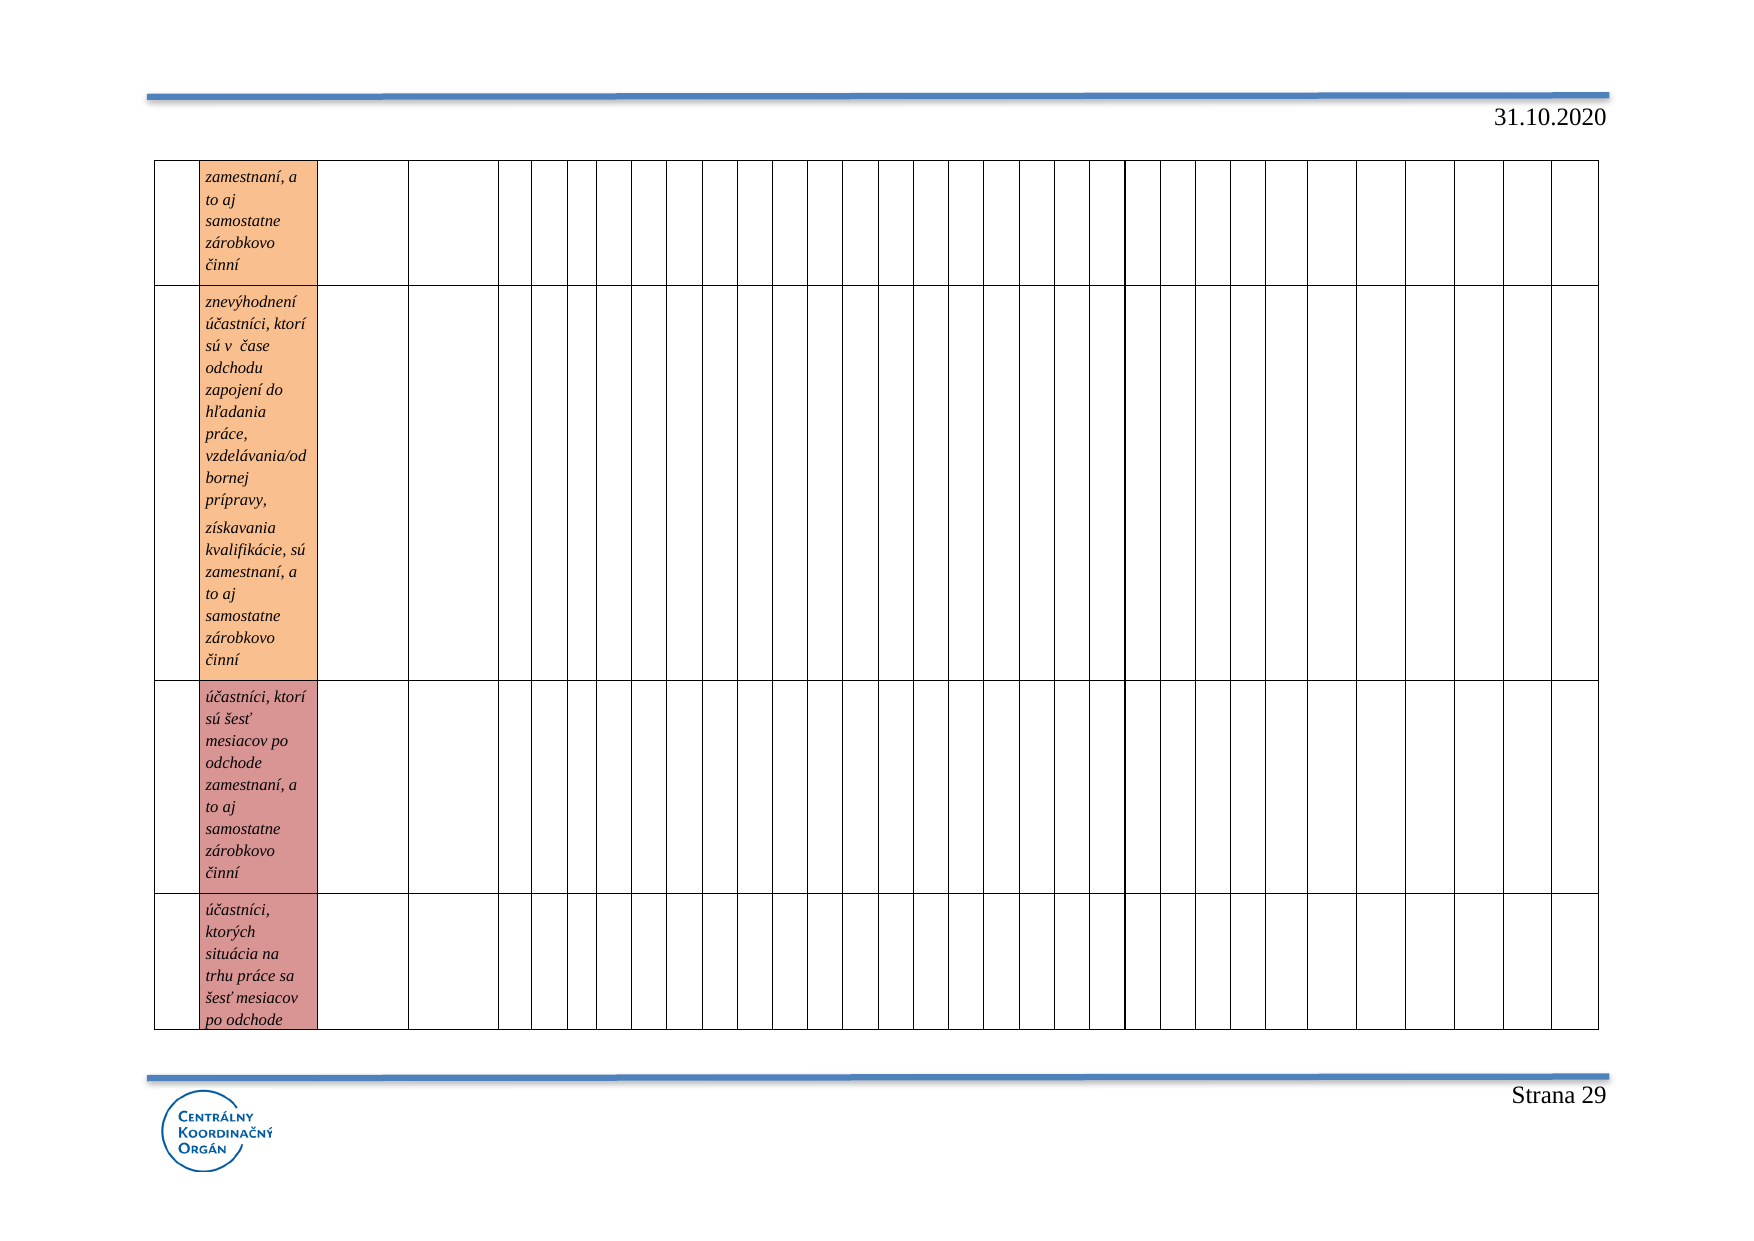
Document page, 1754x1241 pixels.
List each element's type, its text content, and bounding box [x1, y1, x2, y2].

table_cell znevýhodnení účastníci, ktorí sú v čase odchodu zapojení do hľadania práce, vzdelávania/odbornej prípravy, získavania kvalifikácie, sú zamestnaní, a to aj samostatne zárobkovo činní [200, 286, 317, 680]
table_cell [409, 681, 498, 893]
table_cell [1552, 286, 1598, 680]
table_cell [949, 681, 983, 893]
table_cell [499, 894, 531, 1029]
table_cell [1196, 161, 1230, 285]
table_cell [1090, 161, 1124, 285]
table_cell [949, 286, 983, 680]
table_cell [532, 894, 567, 1029]
table_cell [1504, 286, 1551, 680]
table_cell [1055, 681, 1089, 893]
table_cell [632, 161, 666, 285]
table_cell [703, 681, 737, 893]
table_cell [499, 681, 531, 893]
table_cell [1357, 286, 1405, 680]
table_cell [984, 286, 1019, 680]
table_cell [1196, 286, 1230, 680]
table_cell [318, 161, 408, 285]
table_cell účastníci, ktorí sú v čase odchodu zamestnaní, a to aj samostatne zárobkovo činní [200, 161, 317, 285]
table_cell [879, 681, 913, 893]
table_cell [703, 161, 737, 285]
table_cell [984, 681, 1019, 893]
table_cell [568, 894, 596, 1029]
table_cell [1406, 681, 1454, 893]
table_cell [1406, 161, 1454, 285]
table_cell [568, 161, 596, 285]
table_cell [1552, 894, 1598, 1029]
table_cell [155, 681, 199, 893]
table_cell [499, 161, 531, 285]
table_cell [155, 286, 199, 680]
table_cell [1020, 161, 1054, 285]
table_cell [1552, 681, 1598, 893]
table_cell [532, 681, 567, 893]
table_cell [1266, 894, 1307, 1029]
table_cell [1455, 286, 1503, 680]
table_cell [1266, 161, 1307, 285]
table_cell [597, 681, 631, 893]
table_cell [1161, 286, 1195, 680]
table_cell [499, 286, 531, 680]
table_cell [1126, 161, 1160, 285]
table_cell [914, 681, 948, 893]
table_cell [1020, 894, 1054, 1029]
table_cell [1357, 894, 1405, 1029]
table_cell [808, 894, 842, 1029]
table_cell [738, 894, 772, 1029]
table_cell [914, 161, 948, 285]
table_cell [597, 161, 631, 285]
table_cell [1126, 681, 1160, 893]
table_cell [1090, 286, 1124, 680]
table_cell [703, 894, 737, 1029]
table_cell [1126, 894, 1160, 1029]
table_cell [1357, 161, 1405, 285]
table_cell [568, 286, 596, 680]
table_cell [318, 681, 408, 893]
table_cell [1231, 161, 1265, 285]
table_cell [1090, 894, 1124, 1029]
table_cell [1055, 894, 1089, 1029]
table_cell [843, 286, 878, 680]
table_cell [843, 681, 878, 893]
table_cell [1231, 681, 1265, 893]
table_cell [568, 681, 596, 893]
table_cell [1406, 286, 1454, 680]
table_cell [155, 161, 199, 285]
table_cell [914, 894, 948, 1029]
table_cell [1357, 681, 1405, 893]
table_cell [155, 894, 199, 1029]
table_cell [1161, 681, 1195, 893]
table_cell [1196, 681, 1230, 893]
picture [159, 1088, 272, 1171]
table_cell [532, 286, 567, 680]
table_cell [1231, 286, 1265, 680]
table_cell [773, 286, 807, 680]
table_cell [843, 894, 878, 1029]
table_cell [773, 161, 807, 285]
table_cell [1308, 161, 1356, 285]
table_cell [1308, 286, 1356, 680]
table_cell [1196, 894, 1230, 1029]
table_cell [1455, 681, 1503, 893]
table_cell [632, 894, 666, 1029]
table_cell [738, 681, 772, 893]
table_cell [318, 286, 408, 680]
table_cell [597, 894, 631, 1029]
table_cell [632, 681, 666, 893]
table_cell [409, 894, 498, 1029]
table_cell [409, 161, 498, 285]
table_cell [1161, 161, 1195, 285]
table_cell [879, 161, 913, 285]
table_cell [808, 681, 842, 893]
table_cell [984, 894, 1019, 1029]
table_cell [1308, 894, 1356, 1029]
table_cell [773, 894, 807, 1029]
table_cell [632, 286, 666, 680]
table_cell [409, 286, 498, 680]
table_cell [1504, 161, 1551, 285]
table_cell [879, 286, 913, 680]
table_cell [1090, 681, 1124, 893]
table_cell účastníci, ktorých situácia na trhu práce sa šesť mesiacov po odchode zlepšila [200, 894, 317, 1029]
table_cell [949, 161, 983, 285]
table_cell [879, 894, 913, 1029]
table_cell [597, 286, 631, 680]
table_cell [318, 894, 408, 1029]
table_cell [1504, 681, 1551, 893]
table_cell [1266, 286, 1307, 680]
table_cell [808, 161, 842, 285]
table_cell [667, 681, 702, 893]
table_cell [773, 681, 807, 893]
table_cell [949, 894, 983, 1029]
table_cell [984, 161, 1019, 285]
table_cell [1308, 681, 1356, 893]
table_cell [667, 286, 702, 680]
table_cell [667, 894, 702, 1029]
table_cell [532, 161, 567, 285]
table_cell [808, 286, 842, 680]
table_cell [1020, 286, 1054, 680]
table_cell [1266, 681, 1307, 893]
table_cell [738, 161, 772, 285]
table_cell [1552, 161, 1598, 285]
table_cell [843, 161, 878, 285]
table_cell [1455, 161, 1503, 285]
table_cell [1231, 894, 1265, 1029]
table_cell [1126, 286, 1160, 680]
table_cell [1055, 161, 1089, 285]
table_cell [1161, 894, 1195, 1029]
table_cell [667, 161, 702, 285]
table_cell [1055, 286, 1089, 680]
table_cell [1020, 681, 1054, 893]
table_cell [1504, 894, 1551, 1029]
table_cell [703, 286, 737, 680]
table_cell [1455, 894, 1503, 1029]
table_cell účastníci, ktorí sú šesť mesiacov po odchode zamestnaní, a to aj samostatne zárobkovo činní [200, 681, 317, 893]
table_cell [914, 286, 948, 680]
table_cell [1406, 894, 1454, 1029]
table_cell [738, 286, 772, 680]
